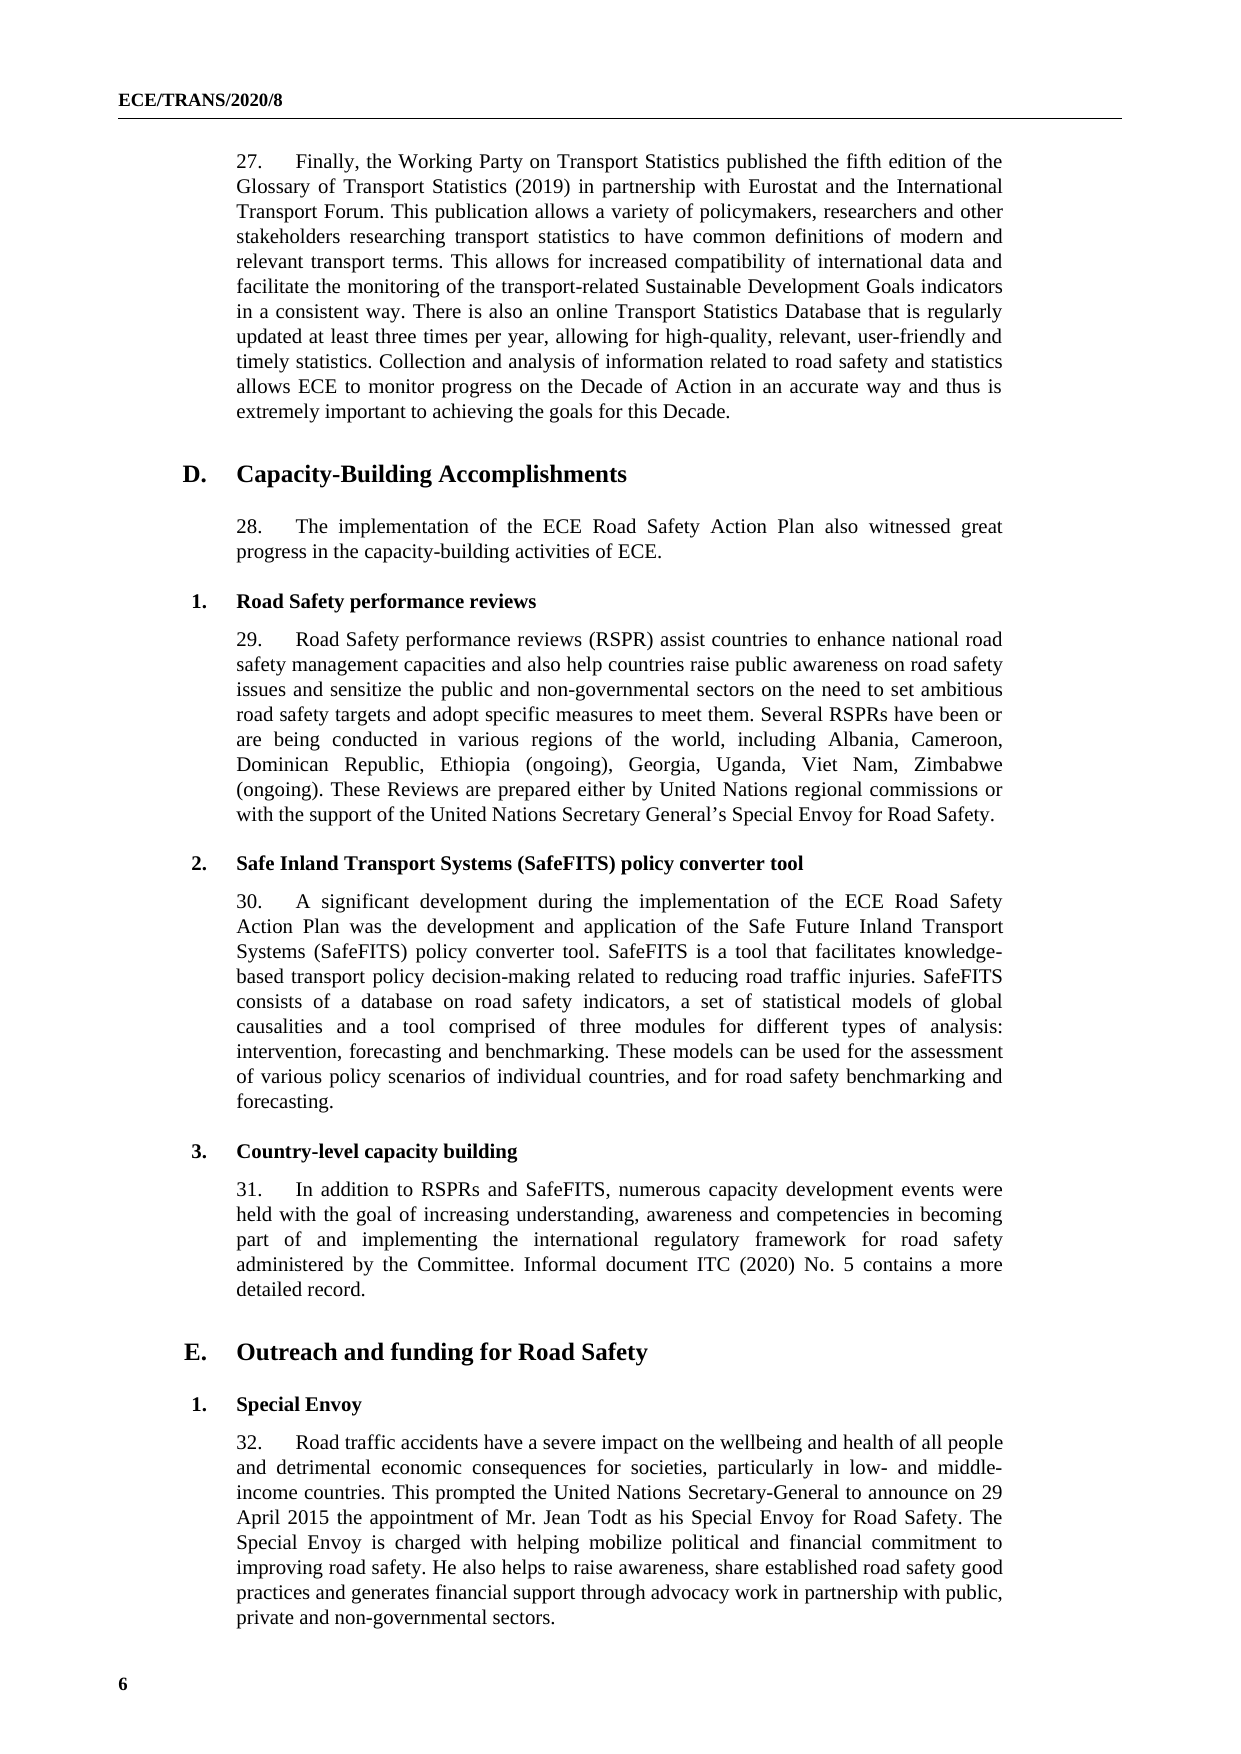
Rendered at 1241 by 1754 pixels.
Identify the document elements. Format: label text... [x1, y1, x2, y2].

text 1. Road Safety performance reviews [118, 588, 1004, 613]
text 29. Road Safety performance reviews (RSPR) assist countries to enhance national road safety management capacities and also help countries raise public awareness on road safety issues and sensitize the public and non-governmental sectors on the need to set ambitious road safety targets and adopt specific measures to meet them. Several RSPRs have been or are being conducted in various regions of the world, including Albania, Cameroon, Dominican Republic, Ethiopia (ongoing), Georgia, Uganda, Viet Nam, Zimbabwe (ongoing). These Reviews are prepared either by United Nations regional commissions or with the support of the United Nations Secretary General’s Special Envoy for Road Safety. [236, 626, 1004, 826]
text 31. In addition to RSPRs and SafeFITS, numerous capacity development events were held with the goal of increasing understanding, awareness and competencies in becoming part of and implementing the international regulatory framework for road safety administered by the Committee. Informal document ITC (2020) No. 5 contains a more detailed record. [236, 1176, 1004, 1301]
text 2. Safe Inland Transport Systems (SafeFITS) policy converter tool [118, 851, 1004, 876]
text D. Capacity-Building Accomplishments [118, 460, 1004, 488]
text 30. A significant development during the implementation of the ECE Road Safety Action Plan was the development and application of the Safe Future Inland Transport Systems (SafeFITS) policy converter tool. SafeFITS is a tool that facilitates knowledge-based transport policy decision-making related to reducing road traffic injuries. SafeFITS consists of a database on road safety indicators, a set of statistical models of global causalities and a tool comprised of three modules for different types of analysis: intervention, forecasting and benchmarking. These models can be used for the assessment of various policy scenarios of individual countries, and for road safety benchmarking and forecasting. [236, 888, 1004, 1113]
text 27. Finally, the Working Party on Transport Statistics published the fifth edition of the Glossary of Transport Statistics (2019) in partnership with Eurostat and the International Transport Forum. This publication allows a variety of policymakers, researchers and other stakeholders researching transport statistics to have common definitions of modern and relevant transport terms. This allows for increased compatibility of international data and facilitate the monitoring of the transport-related Sustainable Development Goals indicators in a consistent way. There is also an online Transport Statistics Database that is regularly updated at least three times per year, allowing for high-quality, relevant, user-friendly and timely statistics. Collection and analysis of information related to road safety and statistics allows ECE to monitor progress on the Decade of Action in an accurate way and thus is extremely important to achieving the goals for this Decade. [236, 148, 1004, 423]
text 3. Country-level capacity building [118, 1138, 1004, 1163]
text E. Outreach and funding for Road Safety [118, 1338, 1004, 1366]
text 1. Special Envoy [118, 1391, 1004, 1416]
text 28. The implementation of the ECE Road Safety Action Plan also witnessed great progress in the capacity-building activities of ECE. [236, 513, 1004, 563]
text 32. Road traffic accidents have a severe impact on the wellbeing and health of all people and detrimental economic consequences for societies, particularly in low- and middle-income countries. This prompted the United Nations Secretary-General to announce on 29 April 2015 the appointment of Mr. Jean Todt as his Special Envoy for Road Safety. The Special Envoy is charged with helping mobilize political and financial commitment to improving road safety. He also helps to raise awareness, share established road safety good practices and generates financial support through advocacy work in partnership with public, private and non-governmental sectors. [236, 1429, 1004, 1629]
